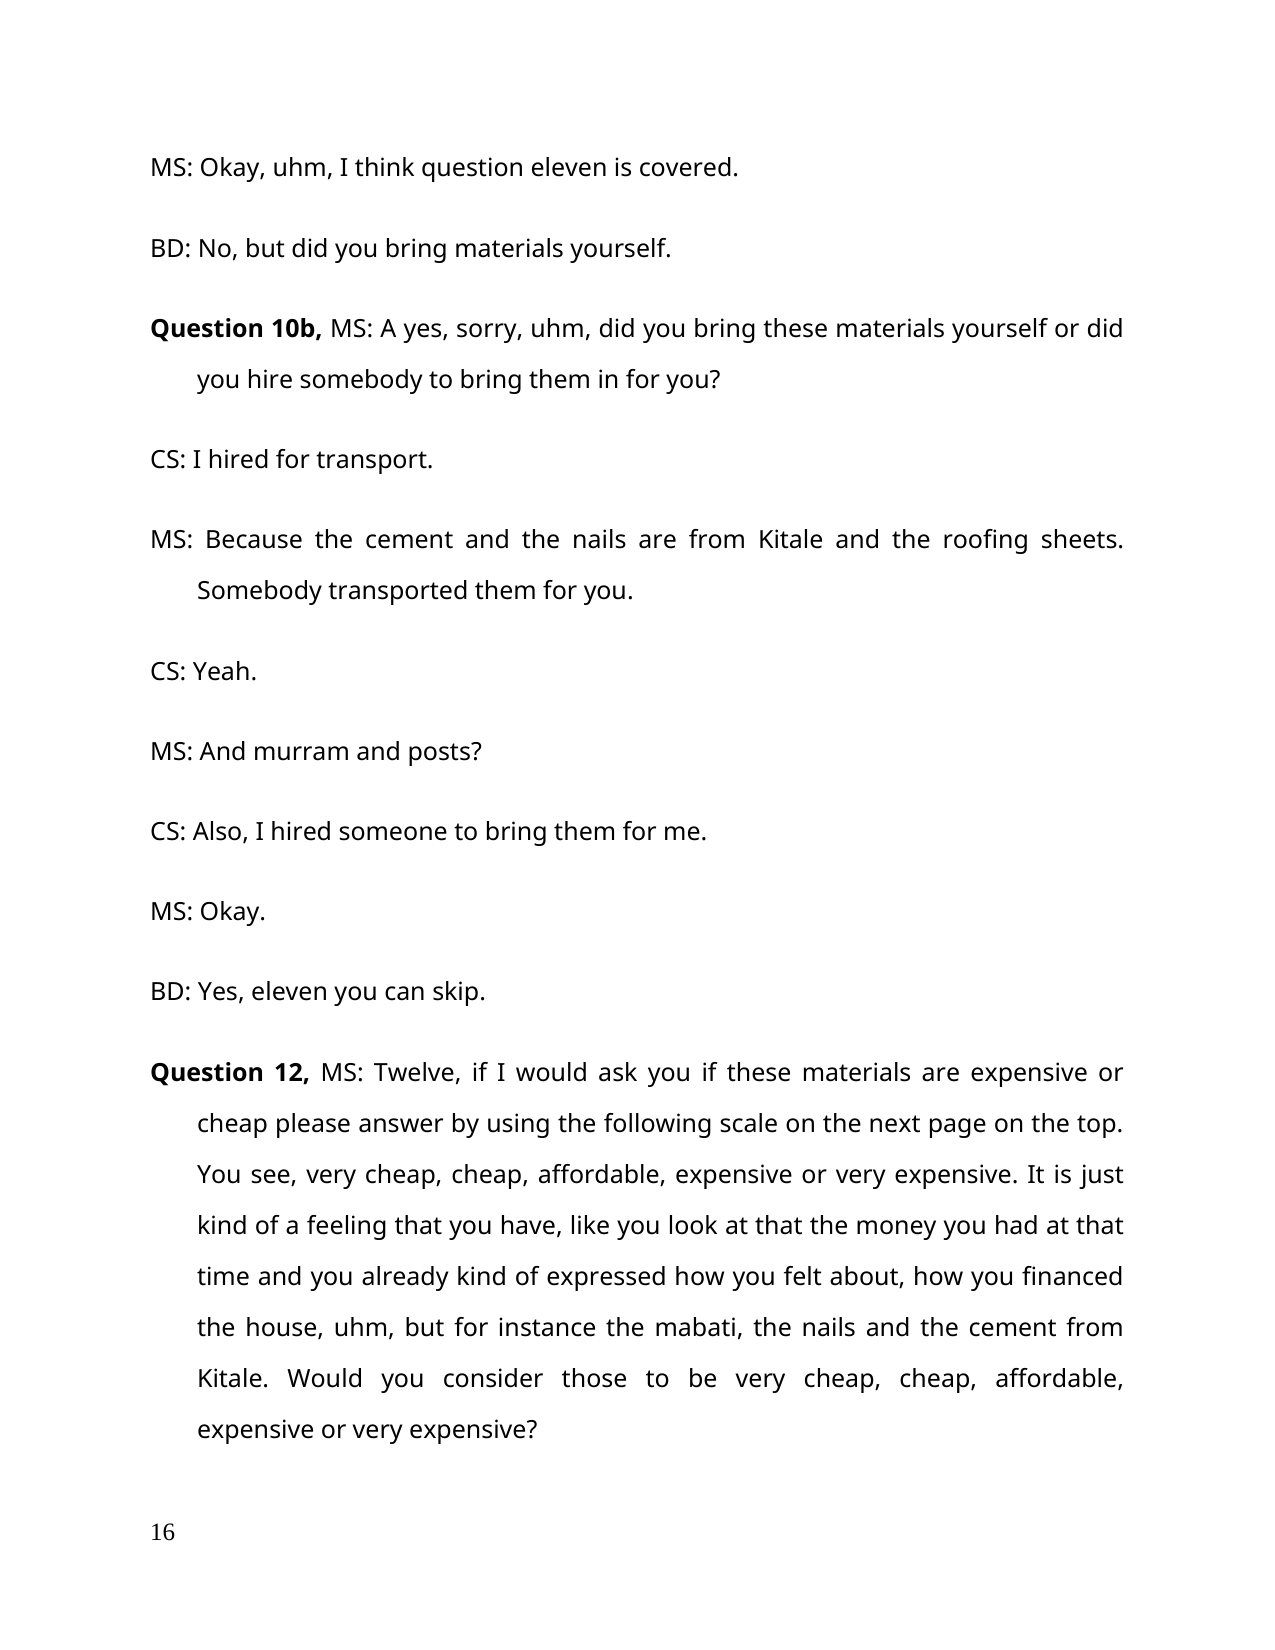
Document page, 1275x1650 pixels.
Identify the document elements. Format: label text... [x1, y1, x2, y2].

text BD: No, but did you bring materials yourself. [150, 230, 1125, 264]
text MS: Okay. [150, 894, 1125, 928]
text MS: Because the cement and the nails are from Kitale and the roofing sheets. Somebody transported them for you. [150, 522, 1125, 607]
text BD: Yes, eleven you can skip. [150, 974, 1125, 1008]
text Question 12, MS: Twelve, if I would ask you if these materials are expensive or cheap please answer by using the following scale on the next page on the top. You see, very cheap, cheap, affordable, expensive or very expensive. It is just kind of a feeling that you have, like you look at that the money you had at that time and you already kind of expressed how you felt about, how you financed the house, uhm, but for instance the mabati, the nails and the cement from Kitale. Would you consider those to be very cheap, cheap, affordable, expensive or very expensive? [150, 1054, 1125, 1446]
text MS: Okay, uhm, I think question eleven is covered. [150, 150, 1125, 184]
text CS: Yeah. [150, 653, 1125, 687]
text CS: I hired for transport. [150, 442, 1125, 476]
text CS: Also, I hired someone to bring them for me. [150, 813, 1125, 848]
text MS: And murram and posts? [150, 733, 1125, 767]
text Question 10b, MS: A yes, sorry, uhm, did you bring these materials yourself or did you hire somebody to bring them in for you? [150, 310, 1125, 396]
